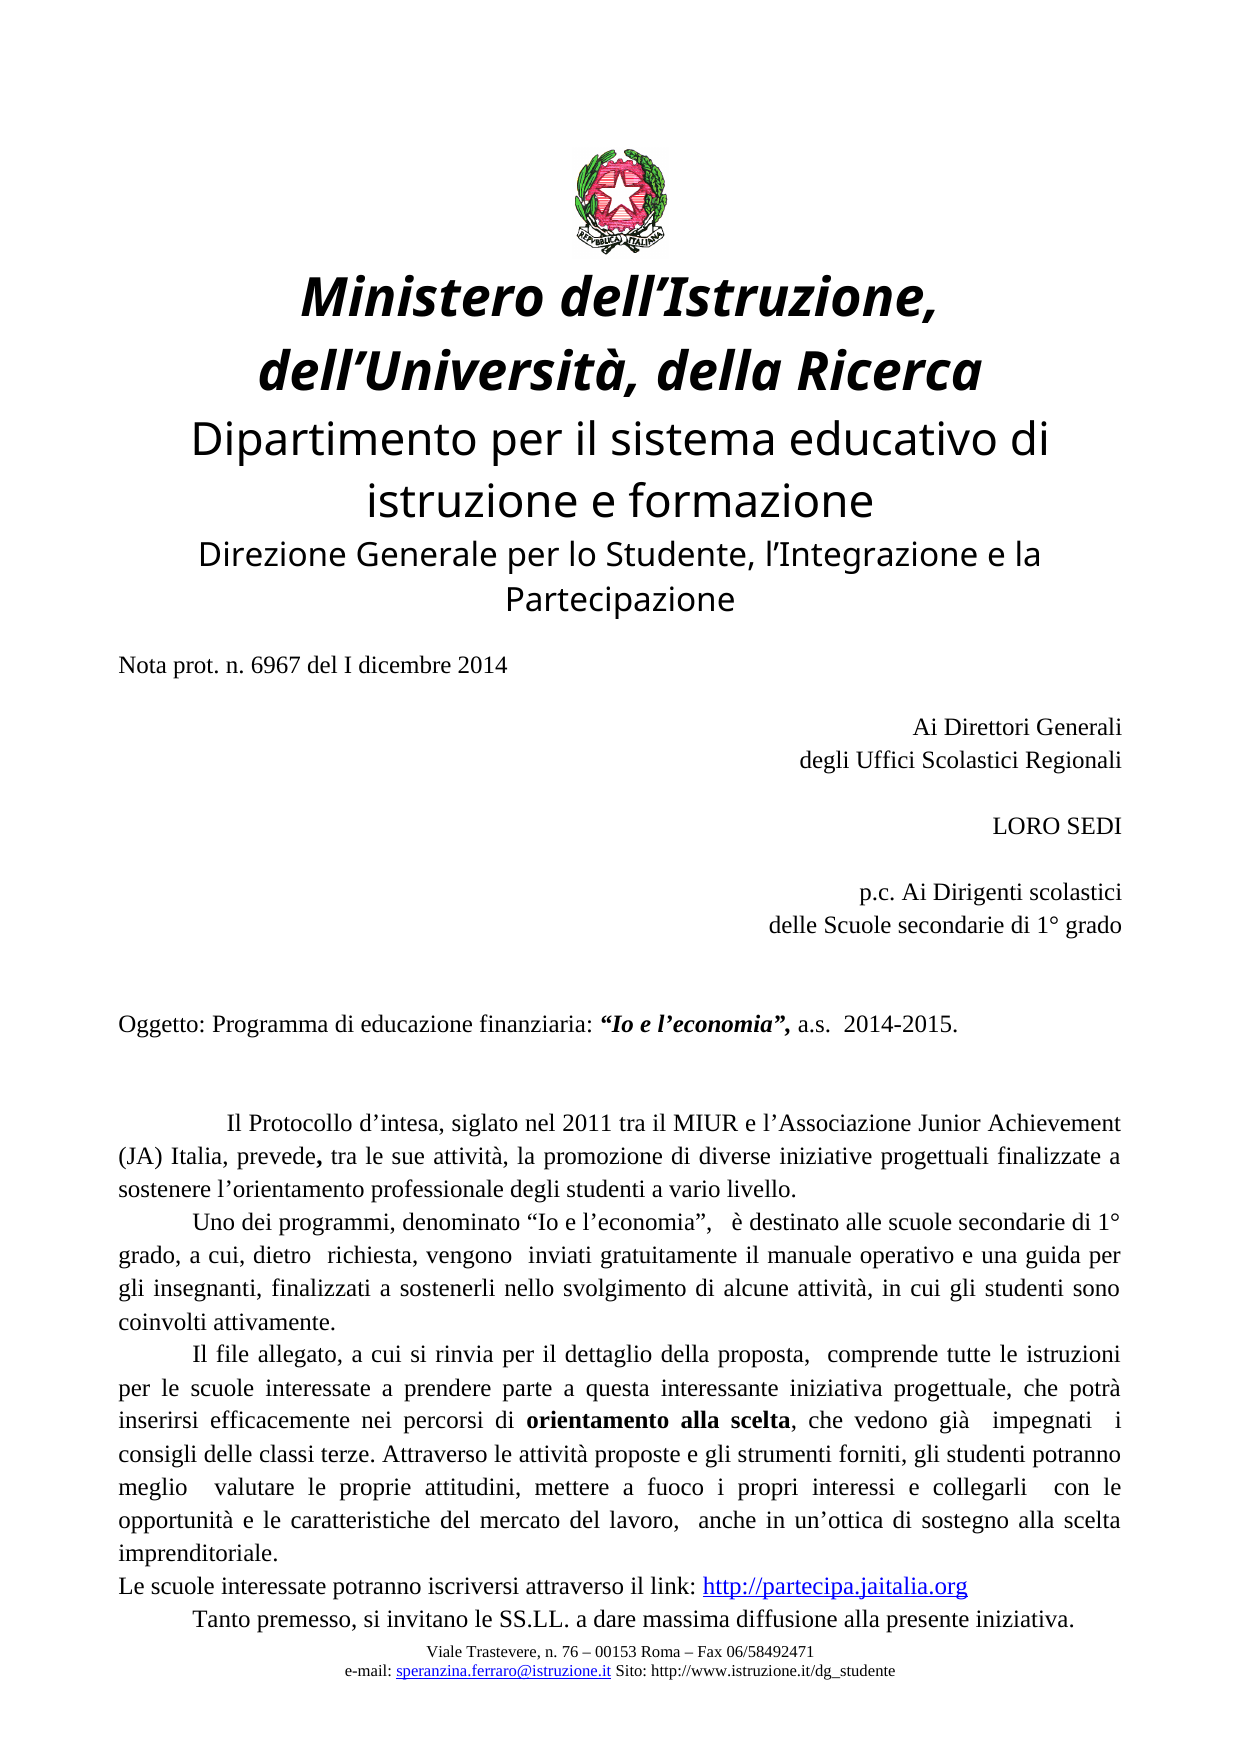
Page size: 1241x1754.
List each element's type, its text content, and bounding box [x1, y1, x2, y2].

text Uno dei programmi, denominato “Io e l’economia”, è destinato alle scuole secondarie di 1° grado, a cui, dietro richiesta, vengono inviati gratuitamente il manuale operativo e una guida per gli insegnanti, finalizzati a sostenerli nello svolgimento di alcune attività, in cui gli studenti sono coinvolti attivamente. [118, 1207, 1122, 1335]
text Tanto premesso, si invitano le SS.LL. a dare massima diffusione alla presente iniziativa. [118, 1604, 1122, 1632]
picture [571, 147, 669, 259]
text Oggetto: Programma di educazione finanziaria: “Io e l’economia”, a.s. 2014-2015. [118, 1009, 1122, 1038]
text Nota prot. n. 6967 del I dicembre 2014 [118, 650, 1122, 679]
text Dipartimento per il sistema educativo di istruzione e formazione [118, 406, 1122, 531]
text Il Protocollo d’intesa, siglato nel 2011 tra il MIUR e l’Associazione Junior Achievement (JA) Italia, prevede, tra le sue attività, la promozione di diverse iniziative progettuali finalizzate a sostenere l’orientamento professionale degli studenti a vario livello. [118, 1108, 1122, 1203]
text delle Scuole secondarie di 1° grado [118, 910, 1122, 939]
text Direzione Generale per lo Studente, l’Integrazione e la Partecipazione [118, 531, 1122, 622]
text Le scuole interessate potranno iscriversi attraverso il link: http://partecipa.jaitalia.org [118, 1571, 1122, 1599]
text Ministero dell’Istruzione, dell’Università, della Ricerca [118, 258, 1122, 406]
text Ai Direttori Generali [118, 712, 1122, 741]
text Il file allegato, a cui si rinvia per il dettaglio della proposta, comprende tutte le istruzioni per le scuole interessate a prendere parte a questa interessante iniziativa progettuale, che potrà inserirsi efficacemente nei percorsi di orientamento alla scelta, che vedono già impegnati i consigli delle classi terze. Attraverso le attività proposte e gli strumenti forniti, gli studenti potranno meglio valutare le proprie attitudini, mettere a fuoco i propri interessi e collegarli con le opportunità e le caratteristiche del mercato del lavoro, anche in un’ottica di sostegno alla scelta imprenditoriale. [118, 1339, 1122, 1566]
text degli Uffici Scolastici Regionali [118, 745, 1122, 774]
text LORO SEDI [118, 811, 1122, 840]
text p.c. Ai Dirigenti scolastici [118, 877, 1122, 906]
